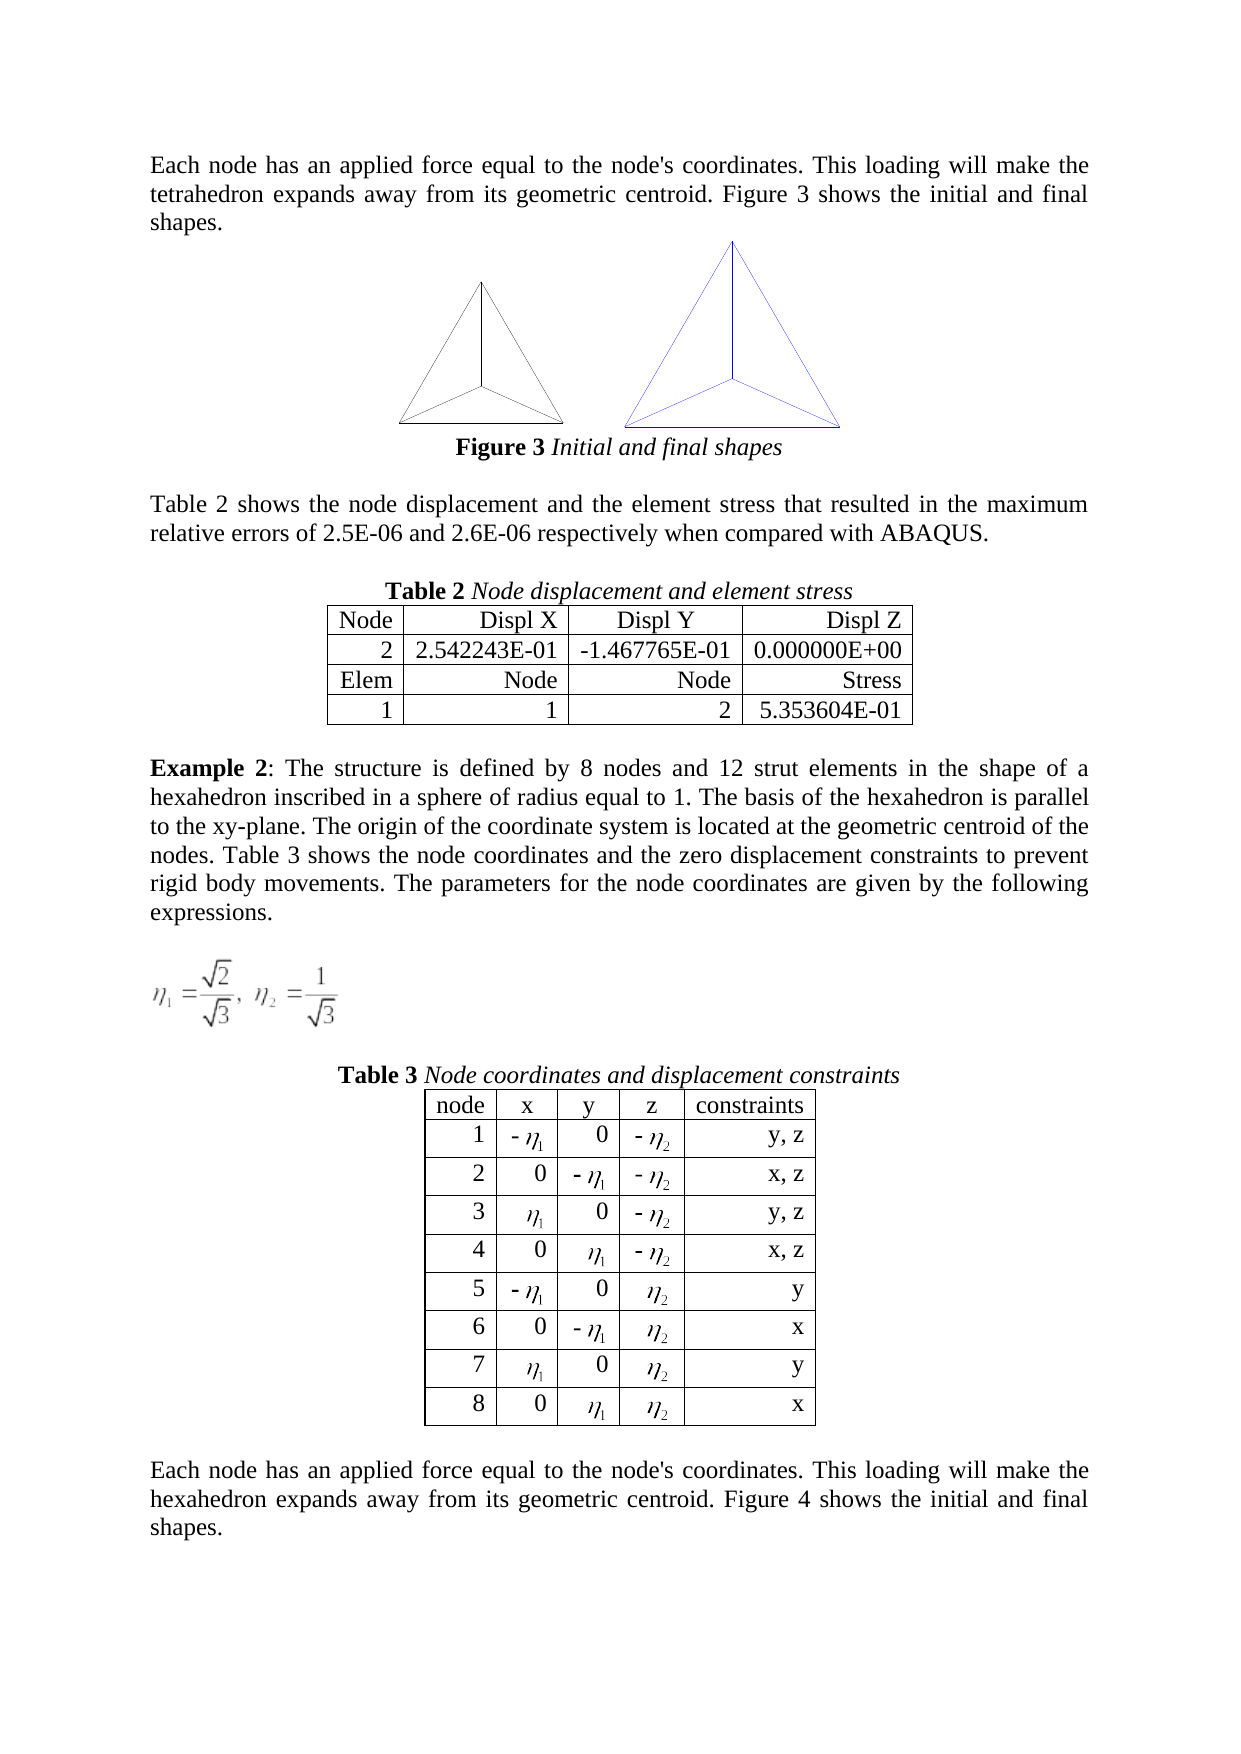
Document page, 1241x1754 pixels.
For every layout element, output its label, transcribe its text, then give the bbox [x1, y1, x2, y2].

table_cell 8 [426, 1388, 496, 1425]
table_header node [426, 1090, 496, 1118]
table_cell y [685, 1350, 815, 1387]
table_header Displ Y [569, 606, 742, 634]
table_cell 6 [426, 1311, 496, 1348]
table_cell [558, 1235, 619, 1272]
table_header z [620, 1090, 684, 1118]
table_cell 0.000000E+00 [743, 635, 912, 664]
table_cell [497, 1273, 557, 1310]
table_header x [497, 1090, 557, 1118]
table_cell 2.542243E-01 [404, 635, 568, 664]
text Each node has an applied force equal to the node's coordinates. This loading will make the tetrahedron expands away from its geometric centroid. Figure 3 shows the initial and final shapes. [150, 150, 1090, 236]
table_cell 3 [426, 1196, 496, 1233]
table_cell 5.353604E-01 [743, 695, 912, 724]
text Each node has an applied force equal to the node's coordinates. This loading will make the hexahedron expands away from its geometric centroid. Figure 4 shows the initial and final shapes. [150, 1455, 1090, 1541]
table_cell 0 [558, 1350, 619, 1387]
table_cell 0 [558, 1196, 619, 1233]
table_cell [620, 1388, 684, 1425]
table_cell [497, 1350, 557, 1387]
table_cell 1 [426, 1120, 496, 1157]
table_cell 0 [497, 1311, 557, 1348]
table_cell Node [404, 665, 568, 694]
table_cell 1 [404, 695, 568, 724]
table_cell [620, 1158, 684, 1195]
table_cell Node [569, 665, 742, 694]
table_cell 2 [328, 635, 403, 664]
table_cell [620, 1235, 684, 1272]
table_header constraints [685, 1090, 815, 1118]
table_cell Elem [328, 665, 403, 694]
table_cell [497, 1196, 557, 1233]
table_cell x, z [685, 1158, 815, 1195]
table_cell 0 [558, 1120, 619, 1157]
table_cell [558, 1388, 619, 1425]
table_cell 0 [497, 1235, 557, 1272]
table_cell 1 [328, 695, 403, 724]
table_cell 0 [497, 1158, 557, 1195]
table_cell [620, 1120, 684, 1157]
table_cell [558, 1311, 619, 1348]
table_cell [620, 1311, 684, 1348]
table_cell y, z [685, 1196, 815, 1233]
table_cell x [685, 1388, 815, 1425]
table_cell -1.467765E-01 [569, 635, 742, 664]
table_cell 0 [497, 1388, 557, 1425]
text Figure 3 Initial and final shapes [150, 432, 1090, 461]
table_cell 0 [558, 1273, 619, 1310]
table_header Displ X [404, 606, 568, 634]
table_cell 5 [426, 1273, 496, 1310]
text Table 3 Node coordinates and displacement constraints [150, 1060, 1090, 1089]
table_cell [620, 1196, 684, 1233]
table_cell 4 [426, 1235, 496, 1272]
table_cell 2 [569, 695, 742, 724]
table_cell 7 [426, 1350, 496, 1387]
table_cell y [685, 1273, 815, 1310]
table_header Node [328, 606, 403, 634]
table_cell x, z [685, 1235, 815, 1272]
text Table 2 Node displacement and element stress [150, 576, 1090, 604]
table_header y [558, 1090, 619, 1118]
text Table 2 shows the node displacement and the element stress that resulted in the maximum relative errors of 2.5E-06 and 2.6E-06 respectively when compared with ABAQUS. [150, 489, 1090, 547]
table_cell Stress [743, 665, 912, 694]
table_cell x [685, 1311, 815, 1348]
table_cell [558, 1158, 619, 1195]
table_cell 2 [426, 1158, 496, 1195]
table_cell [497, 1120, 557, 1157]
table_cell y, z [685, 1120, 815, 1157]
text Example 2: The structure is defined by 8 nodes and 12 strut elements in the shape of a hexahedron inscribed in a sphere of radius equal to 1. The basis of the hexahedron is parallel to the xy-plane. The origin of the coordinate system is located at the geometric centroid of the nodes. Table 3 shows the node coordinates and the zero displacement constraints to prevent rigid body movements. The parameters for the node coordinates are given by the following expressions. [150, 753, 1090, 926]
table_header Displ Z [743, 606, 912, 634]
table_cell [620, 1273, 684, 1310]
table_cell [620, 1350, 684, 1387]
